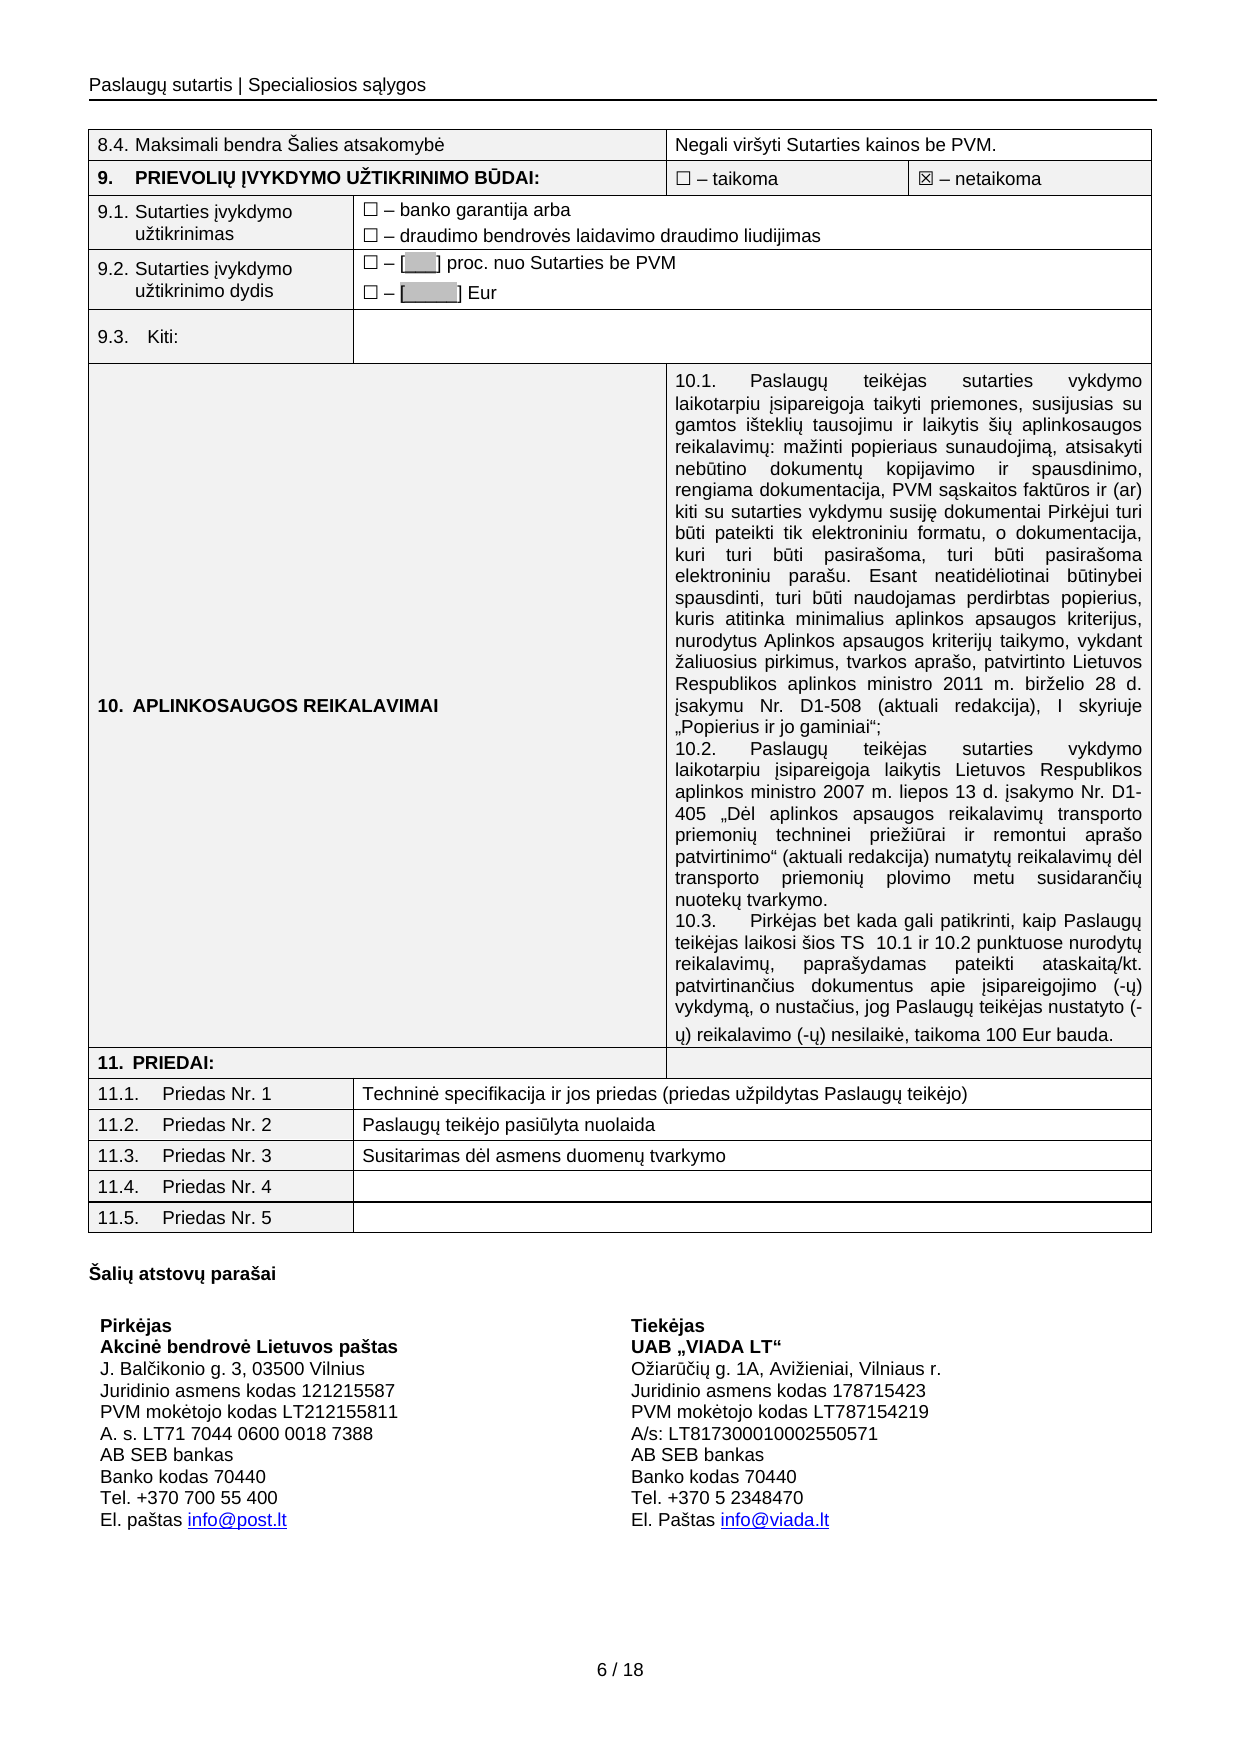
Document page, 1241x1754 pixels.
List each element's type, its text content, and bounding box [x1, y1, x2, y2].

table_cell Negali viršyti Sutarties kainos be PVM. [667, 130, 1151, 160]
table_cell [667, 1048, 1151, 1078]
table_cell Sutarties įvykdymo užtikrinimo dydis [89, 250, 353, 309]
table_cell PRIEDAI: [89, 1048, 666, 1078]
table_header Pirkėjas Akcinė bendrovė Lietuvos paštas J. Balčikonio g. 3, 03500 Vilnius Juridinio asmens kodas 121215587 PVM mokėtojo kodas LT212155811 A. s. LT71 7044 0600 0018 7388 AB SEB bankas Banko kodas 70440 Tel. +370 700 55 400 El. paštas info@post.lt [89, 1315, 619, 1573]
table_cell Priedas Nr. 3 [89, 1141, 353, 1170]
table_cell [354, 1203, 1151, 1232]
table_cell Susitarimas dėl asmens duomenų tvarkymo [354, 1141, 1151, 1170]
table_cell [354, 310, 1151, 363]
table_cell APLINKOSAUGOS REIKALAVIMAI [89, 364, 666, 1047]
table_cell ☐ – [___] proc. nuo Sutarties be PVM ☐ – [_____] Eur [354, 250, 1151, 309]
table_cell Techninė specifikacija ir jos priedas (priedas užpildytas Paslaugų teikėjo) [354, 1079, 1151, 1108]
table_header Tiekėjas UAB „VIADA LT“ Ožiarūčių g. 1A, Avižieniai, Vilniaus r. Juridinio asmens kodas 178715423 PVM mokėtojo kodas LT787154219 A/s: LT817300010002550571 AB SEB bankas Banko kodas 70440 Tel. +370 5 2348470 El. Paštas info@viada.lt [620, 1315, 1151, 1573]
table_cell Priedas Nr. 4 [89, 1171, 353, 1201]
table_cell PRIEVOLIŲ ĮVYKDYMO UŽTIKRINIMO BŪDAI: [89, 161, 666, 195]
table_cell – netaikoma [909, 161, 1151, 195]
table_cell Priedas Nr. 5 [89, 1203, 353, 1232]
table_cell Kiti: [89, 310, 353, 363]
table_cell ☐ – banko garantija arba ☐ – draudimo bendrovės laidavimo draudimo liudijimas [354, 196, 1151, 249]
table_cell Priedas Nr. 1 [89, 1079, 353, 1108]
table_cell Maksimali bendra Šalies atsakomybė [89, 130, 666, 160]
table_cell Paslaugų teikėjas sutarties vykdymo laikotarpiu įsipareigoja taikyti priemones, susijusias su gamtos išteklių tausojimu ir laikytis šių aplinkosaugos reikalavimų: mažinti popieriaus sunaudojimą, atsisakyti nebūtino dokumentų kopijavimo ir spausdinimo, rengiama dokumentacija, PVM sąskaitos faktūros ir (ar) kiti su sutarties vykdymu susiję dokumentai Pirkėjui turi būti pateikti tik elektroniniu formatu, o dokumentacija, kuri turi būti pasirašoma, turi būti pasirašoma elektroniniu parašu. Esant neatidėliotinai būtinybei spausdinti, turi būti naudojamas perdirbtas popierius, kuris atitinka minimalius aplinkos apsaugos kriterijus, nurodytus Aplinkos apsaugos kriterijų taikymo, vykdant žaliuosius pirkimus, tvarkos aprašo, patvirtinto Lietuvos Respublikos aplinkos ministro 2011 m. birželio 28 d. įsakymu Nr. D1-508 (aktuali redakcija), I skyriuje „Popierius ir jo gaminiai“; Paslaugų teikėjas sutarties vykdymo laikotarpiu įsipareigoja laikytis Lietuvos Respublikos aplinkos ministro 2007 m. liepos 13 d. įsakymo Nr. D1-405 „Dėl aplinkos apsaugos reikalavimų transporto priemonių techninei priežiūrai ir remontui aprašo patvirtinimo“ (aktuali redakcija) numatytų reikalavimų dėl transporto priemonių plovimo metu susidarančių nuotekų tvarkymo. Pirkėjas bet kada gali patikrinti, kaip Paslaugų teikėjas laikosi šios TS 10.1 ir 10.2 punktuose nurodytų reikalavimų, paprašydamas pateikti ataskaitą/kt. patvirtinančius dokumentus apie įsipareigojimo (-ų) vykdymą, o nustačius, jog Paslaugų teikėjas nustatyto (-ų) reikalavimo (-ų) nesilaikė, taikoma 100 Eur bauda. [667, 364, 1151, 1047]
text Šalių atstovų parašai [89, 1263, 1152, 1285]
table_cell ☐ – taikoma [667, 161, 908, 195]
table_cell Paslaugų teikėjo pasiūlyta nuolaida [354, 1110, 1151, 1139]
table_cell Sutarties įvykdymo užtikrinimas [89, 196, 353, 249]
table_cell Priedas Nr. 2 [89, 1110, 353, 1139]
table_cell [354, 1171, 1151, 1201]
